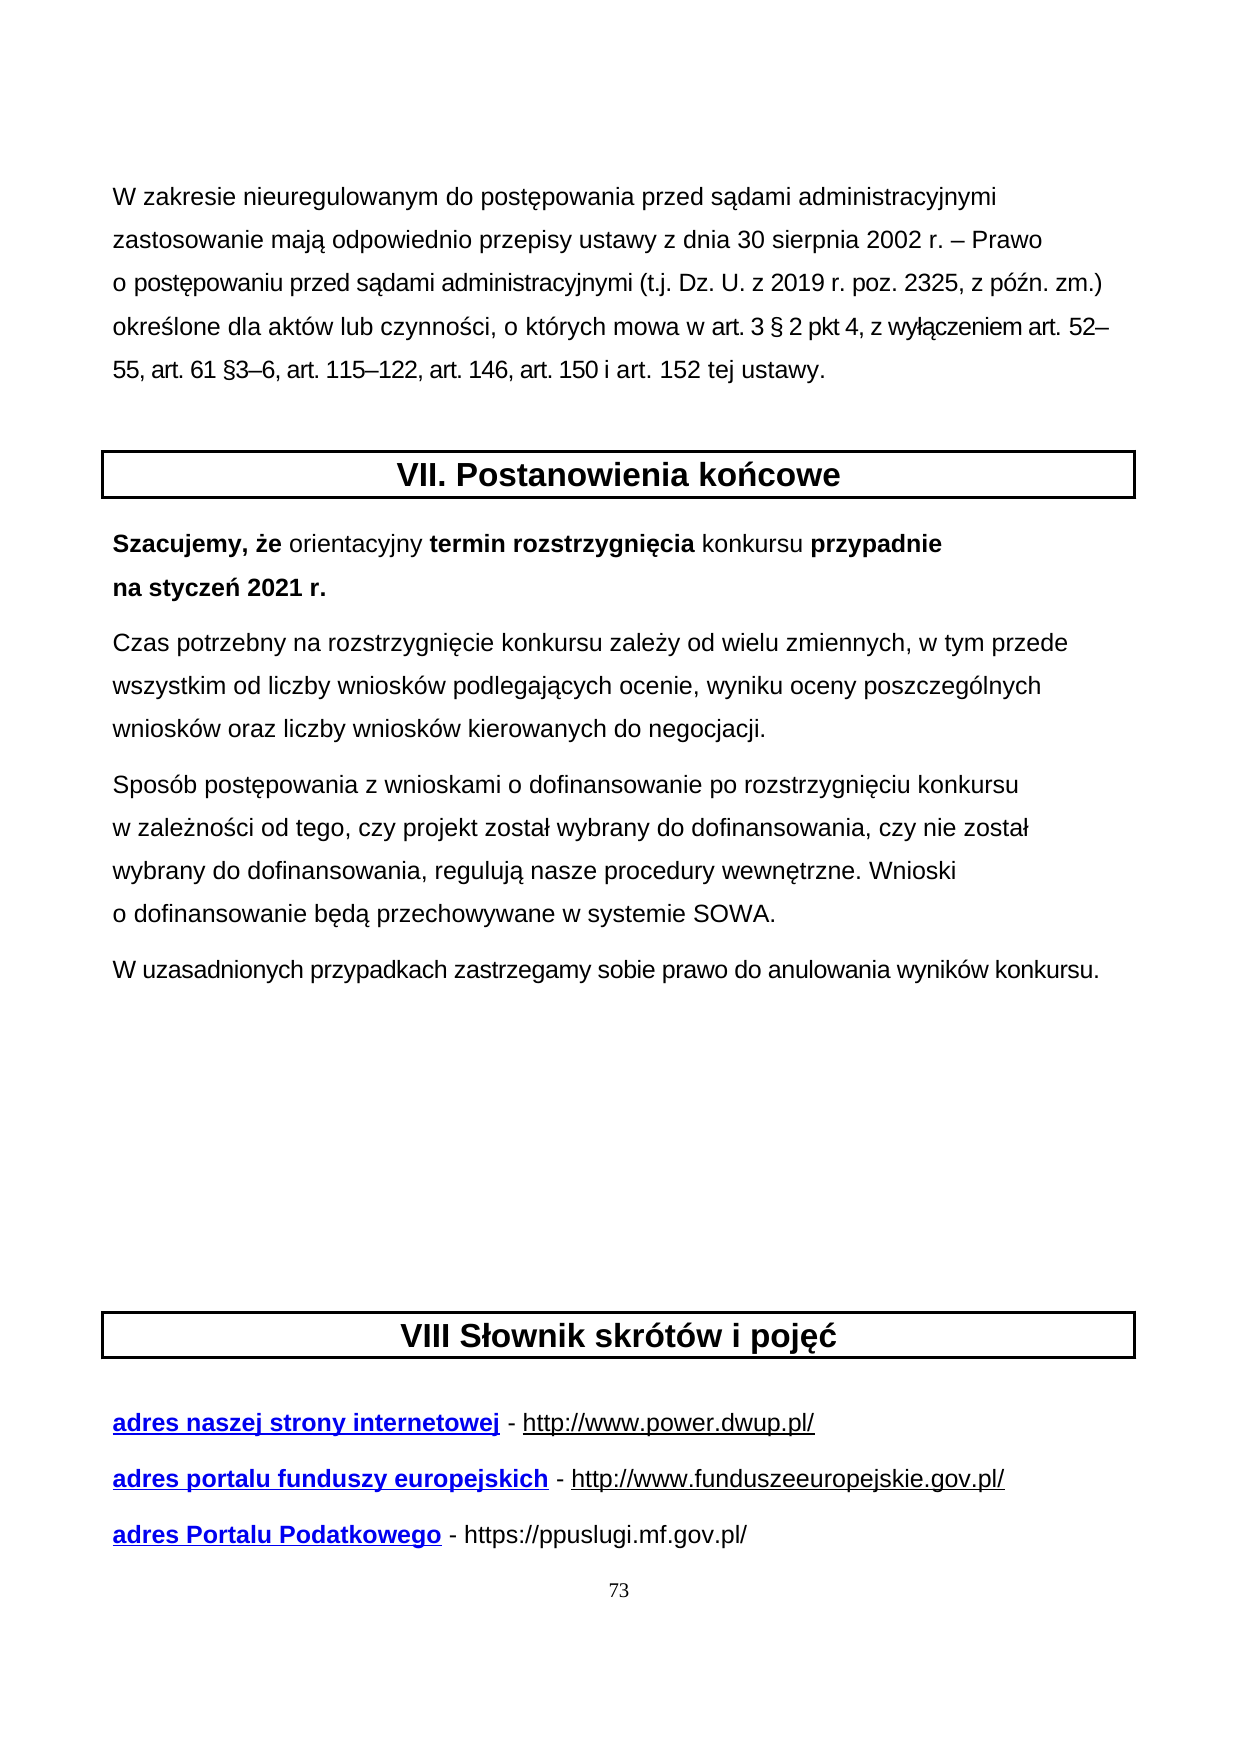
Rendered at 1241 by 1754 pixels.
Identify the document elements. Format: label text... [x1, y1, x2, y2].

text adres naszej strony internetowej - http://www.power.dwup.pl/ [112, 1408, 1125, 1437]
text Sposób postępowania z wnioskami o dofinansowanie po rozstrzygnięciu konkursu w zależności od tego, czy projekt został wybrany do dofinansowania, czy nie został wybrany do dofinansowania, regulują nasze procedury wewnętrzne. Wnioski o dofinansowanie będą przechowywane w systemie SOWA. [112, 770, 1125, 928]
subtitle VIII Słownik skrótów i pojęć [104, 1314, 1133, 1356]
text W zakresie nieuregulowanym do postępowania przed sądami administracyjnymi zastosowanie mają odpowiednio przepisy ustawy z dnia 30 sierpnia 2002 r. – Prawo o postępowaniu przed sądami administracyjnymi (t.j. Dz. U. z 2019 r. poz. 2325, z późn. zm.) określone dla aktów lub czynności, o których mowa w art. 3 § 2 pkt 4, z wyłączeniem art. 52–55, art. 61 §3–6, art. 115–122, art. 146, art. 150 i art. 152 tej ustawy. [112, 182, 1125, 383]
text Czas potrzebny na rozstrzygnięcie konkursu zależy od wielu zmiennych, w tym przede wszystkim od liczby wniosków podlegających ocenie, wyniku oceny poszczególnych wniosków oraz liczby wniosków kierowanych do negocjacji. [112, 628, 1125, 743]
text Szacujemy, że orientacyjny termin rozstrzygnięcia konkursu przypadnie na styczeń 2021 r. [112, 529, 1125, 601]
text W uzasadnionych przypadkach zastrzegamy sobie prawo do anulowania wyników konkursu. [112, 955, 1125, 984]
text adres portalu funduszy europejskich - http://www.funduszeeuropejskie.gov.pl/ [112, 1464, 1125, 1493]
subtitle VII. Postanowienia końcowe [104, 453, 1133, 496]
text adres Portalu Podatkowego - https://ppuslugi.mf.gov.pl/ [112, 1520, 1125, 1548]
